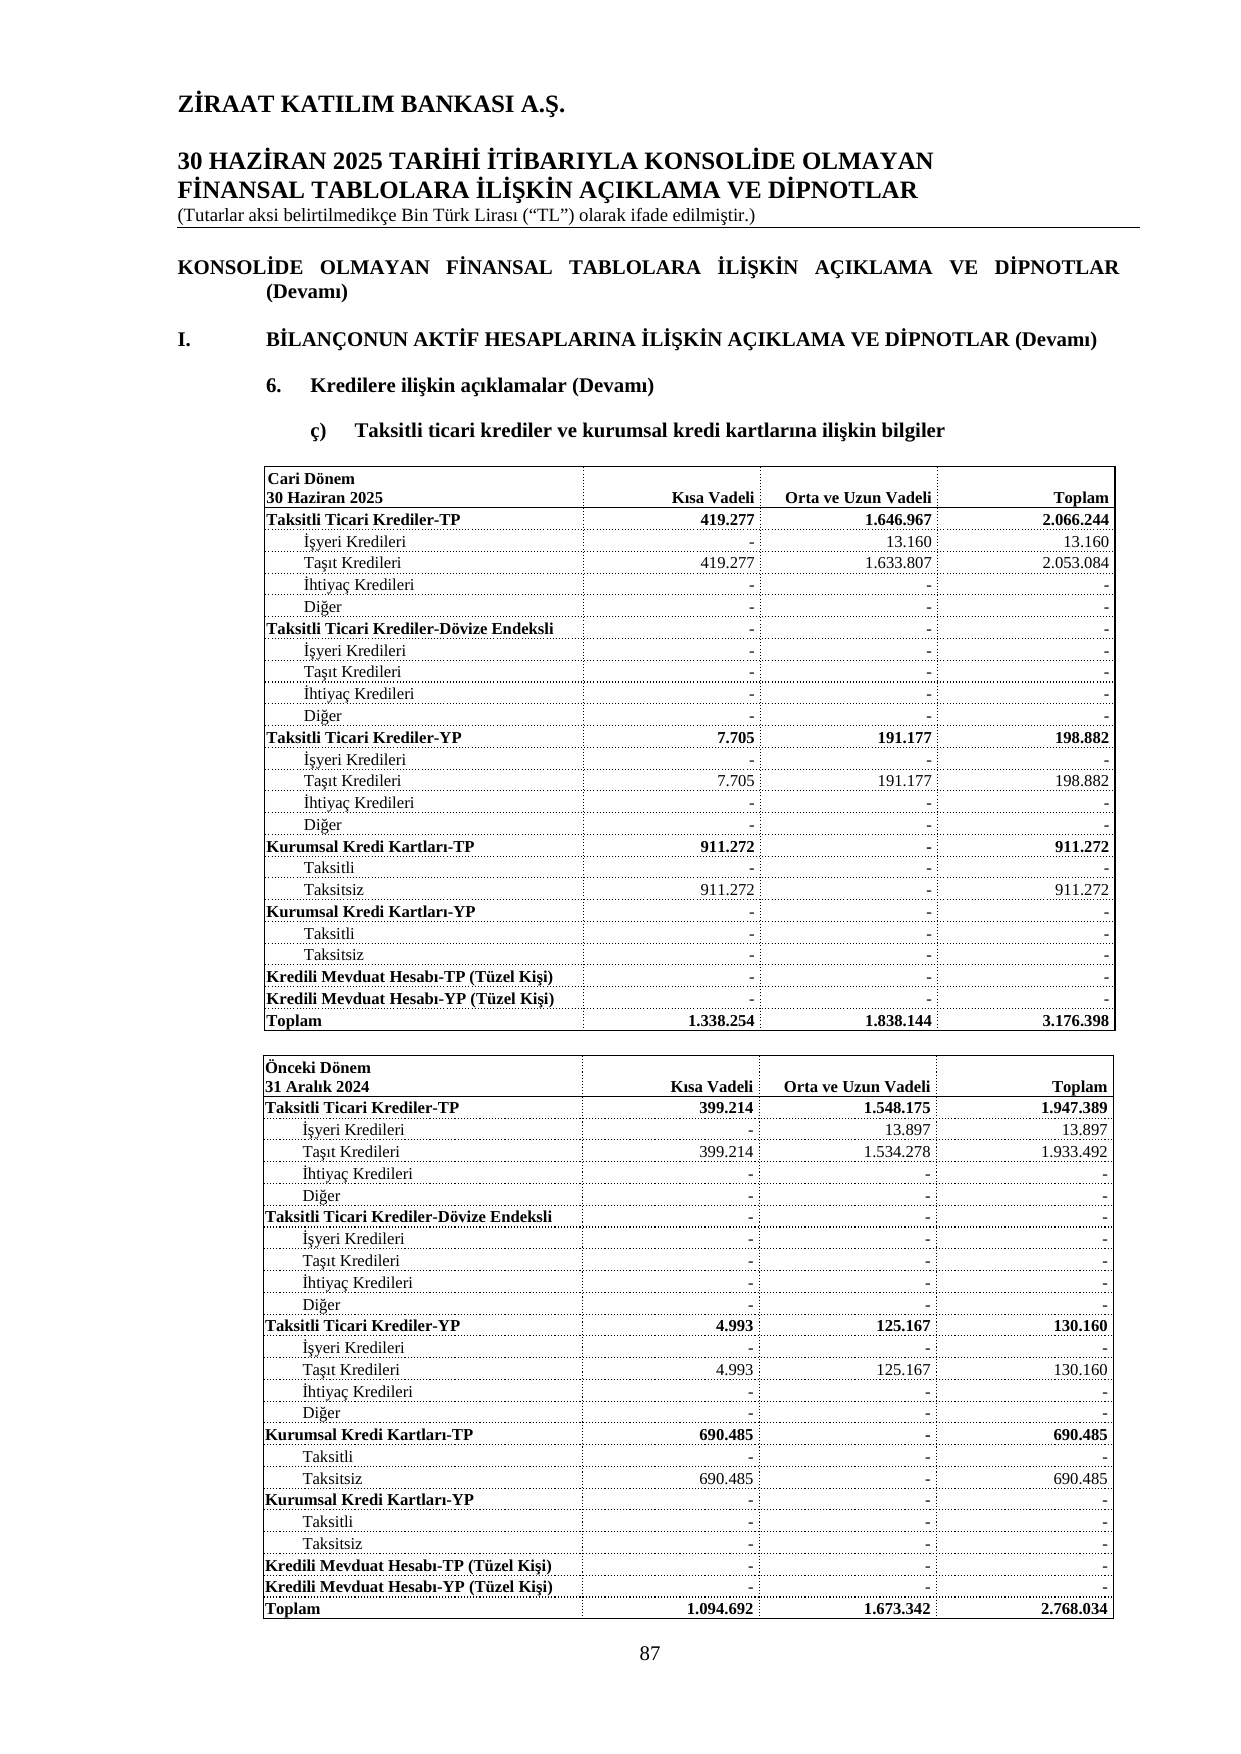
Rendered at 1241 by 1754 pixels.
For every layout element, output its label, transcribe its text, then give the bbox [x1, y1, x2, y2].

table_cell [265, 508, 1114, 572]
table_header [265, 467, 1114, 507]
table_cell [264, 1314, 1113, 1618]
list Kredilere ilişkin açıklamalar (Devamı) [266, 372, 1122, 397]
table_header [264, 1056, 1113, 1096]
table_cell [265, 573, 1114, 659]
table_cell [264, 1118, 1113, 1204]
text ç) Taksitli ticari krediler ve kurumsal kredi kartlarına ilişkin bilgiler [310, 418, 1120, 442]
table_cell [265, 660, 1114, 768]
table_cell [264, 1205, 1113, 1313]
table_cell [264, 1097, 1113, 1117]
text KONSOLİDE OLMAYAN FİNANSAL TABLOLARA İLİŞKİN AÇIKLAMA VE DİPNOTLAR (Devamı) [177, 255, 1120, 303]
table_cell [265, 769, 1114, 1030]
text I. BİLANÇONUN AKTİF HESAPLARINA İLİŞKİN AÇIKLAMA VE DİPNOTLAR (Devamı) [177, 327, 1120, 351]
